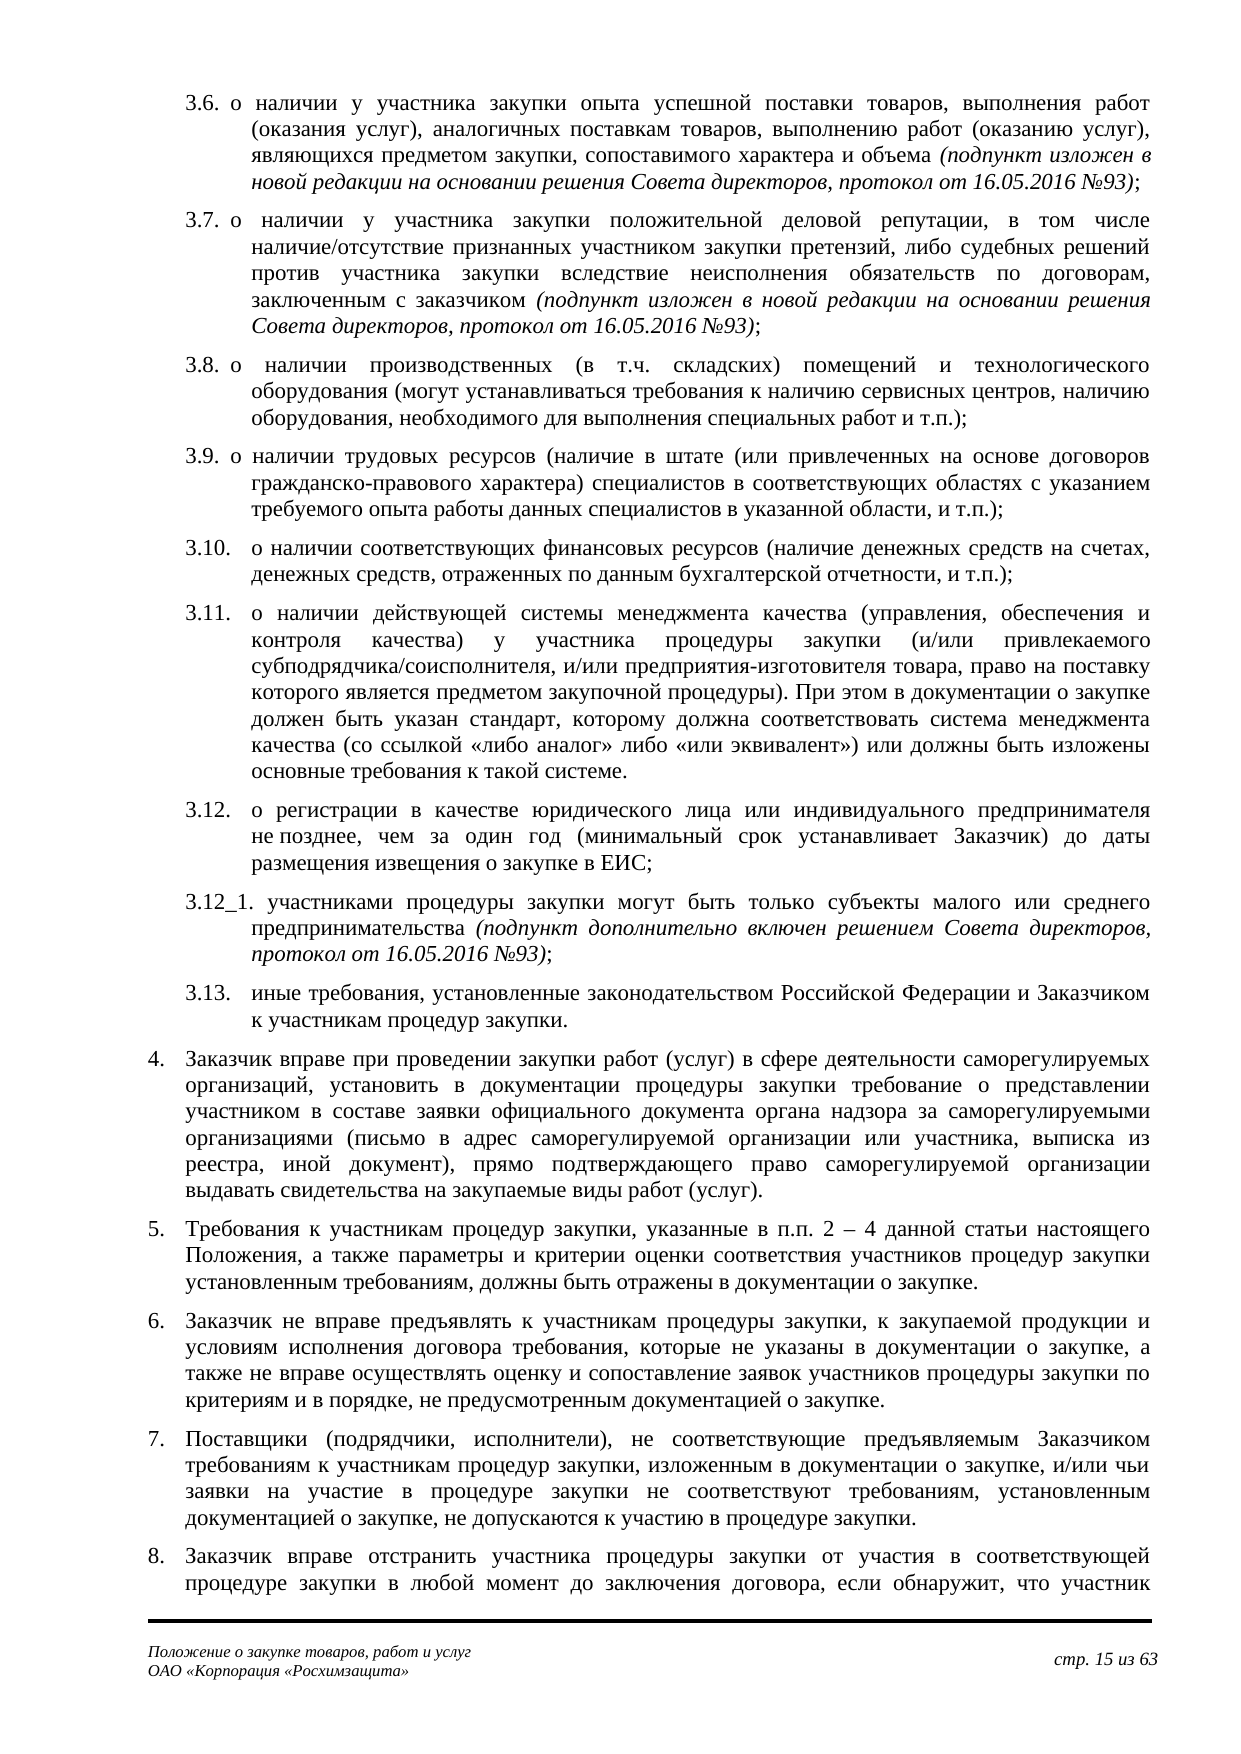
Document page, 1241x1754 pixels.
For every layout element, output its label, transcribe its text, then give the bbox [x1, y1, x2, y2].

list о наличии производственных (в т.ч. складских) помещений и технологического оборудования (могут устанавливаться требования к наличию сервисных центров, наличию оборудования, необходимого для выполнения специальных работ и т.п.); [185, 351, 1152, 430]
list о регистрации в качестве юридического лица или индивидуального предпринимателя не позднее, чем за один год (минимальный срок устанавливает Заказчик) до даты размещения извещения о закупке в ЕИС; [185, 796, 1152, 875]
list Заказчик вправе при проведении закупки работ (услуг) в сфере деятельности саморегулируемых организаций, установить в документации процедуры закупки требование о представлении участником в составе заявки официального документа органа надзора за саморегулируемыми организациями (письмо в адрес саморегулируемой организации или участника, выписка из реестра, иной документ), прямо подтверждающего право саморегулируемой организации выдавать свидетельства на закупаемые виды работ (услуг). [148, 1044, 1152, 1203]
list Требования к участникам процедур закупки, указанные в п.п. 2 – 4 данной статьи настоящего Положения, а также параметры и критерии оценки соответствия участников процедур закупки установленным требованиям, должны быть отражены в документации о закупке. [148, 1215, 1152, 1294]
text 3.12_1. участниками процедуры закупки могут быть только субъекты малого или среднего предпринимательства (подпункт дополнительно включен решением Совета директоров, протокол от 16.05.2016 №93); [185, 888, 1152, 967]
list Поставщики (подрядчики, исполнители), не соответствующие предъявляемым Заказчиком требованиям к участникам процедур закупки, изложенным в документации о закупке, и/или чьи заявки на участие в процедуре закупки не соответствуют требованиям, установленным документацией о закупке, не допускаются к участию в процедуре закупки. [148, 1425, 1152, 1530]
list о наличии трудовых ресурсов (наличие в штате (или привлеченных на основе договоров гражданско-правового характера) специалистов в соответствующих областях с указанием требуемого опыта работы данных специалистов в указанной области, и т.п.); [185, 442, 1152, 522]
list о наличии у участника закупки положительной деловой репутации, в том числе наличие/отсутствие признанных участником закупки претензий, либо судебных решений против участника закупки вследствие неисполнения обязательств по договорам, заключенным с заказчиком (подпункт изложен в новой редакции на основании решения Совета директоров, протокол от 16.05.2016 №93); [185, 207, 1152, 338]
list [148, 1543, 1152, 1595]
list Заказчик не вправе предъявлять к участникам процедуры закупки, к закупаемой продукции и условиям исполнения договора требования, которые не указаны в документации о закупке, а также не вправе осуществлять оценку и сопоставление заявок участников процедуры закупки по критериям и в порядке, не предусмотренным документацией о закупке. [148, 1307, 1152, 1412]
list о наличии соответствующих финансовых ресурсов (наличие денежных средств на счетах, денежных средств, отраженных по данным бухгалтерской отчетности, и т.п.); [185, 534, 1152, 587]
list иные требования, установленные законодательством Российской Федерации и Заказчиком к участникам процедур закупки. [185, 979, 1152, 1032]
list о наличии действующей системы менеджмента качества (управления, обеспечения и контроля качества) у участника процедуры закупки (и/или привлекаемого субподрядчика/соисполнителя, и/или предприятия-изготовителя товара, право на поставку которого является предметом закупочной процедуры). При этом в документации о закупке должен быть указан стандарт, которому должна соответствовать система менеджмента качества (со ссылкой «либо аналог» либо «или эквивалент») или должны быть изложены основные требования к такой системе. [185, 599, 1152, 784]
list о наличии у участника закупки опыта успешной поставки товаров, выполнения работ (оказания услуг), аналогичных поставкам товаров, выполнению работ (оказанию услуг), являющихся предметом закупки, сопоставимого характера и объема (подпункт изложен в новой редакции на основании решения Совета директоров, протокол от 16.05.2016 №93); [185, 89, 1152, 194]
